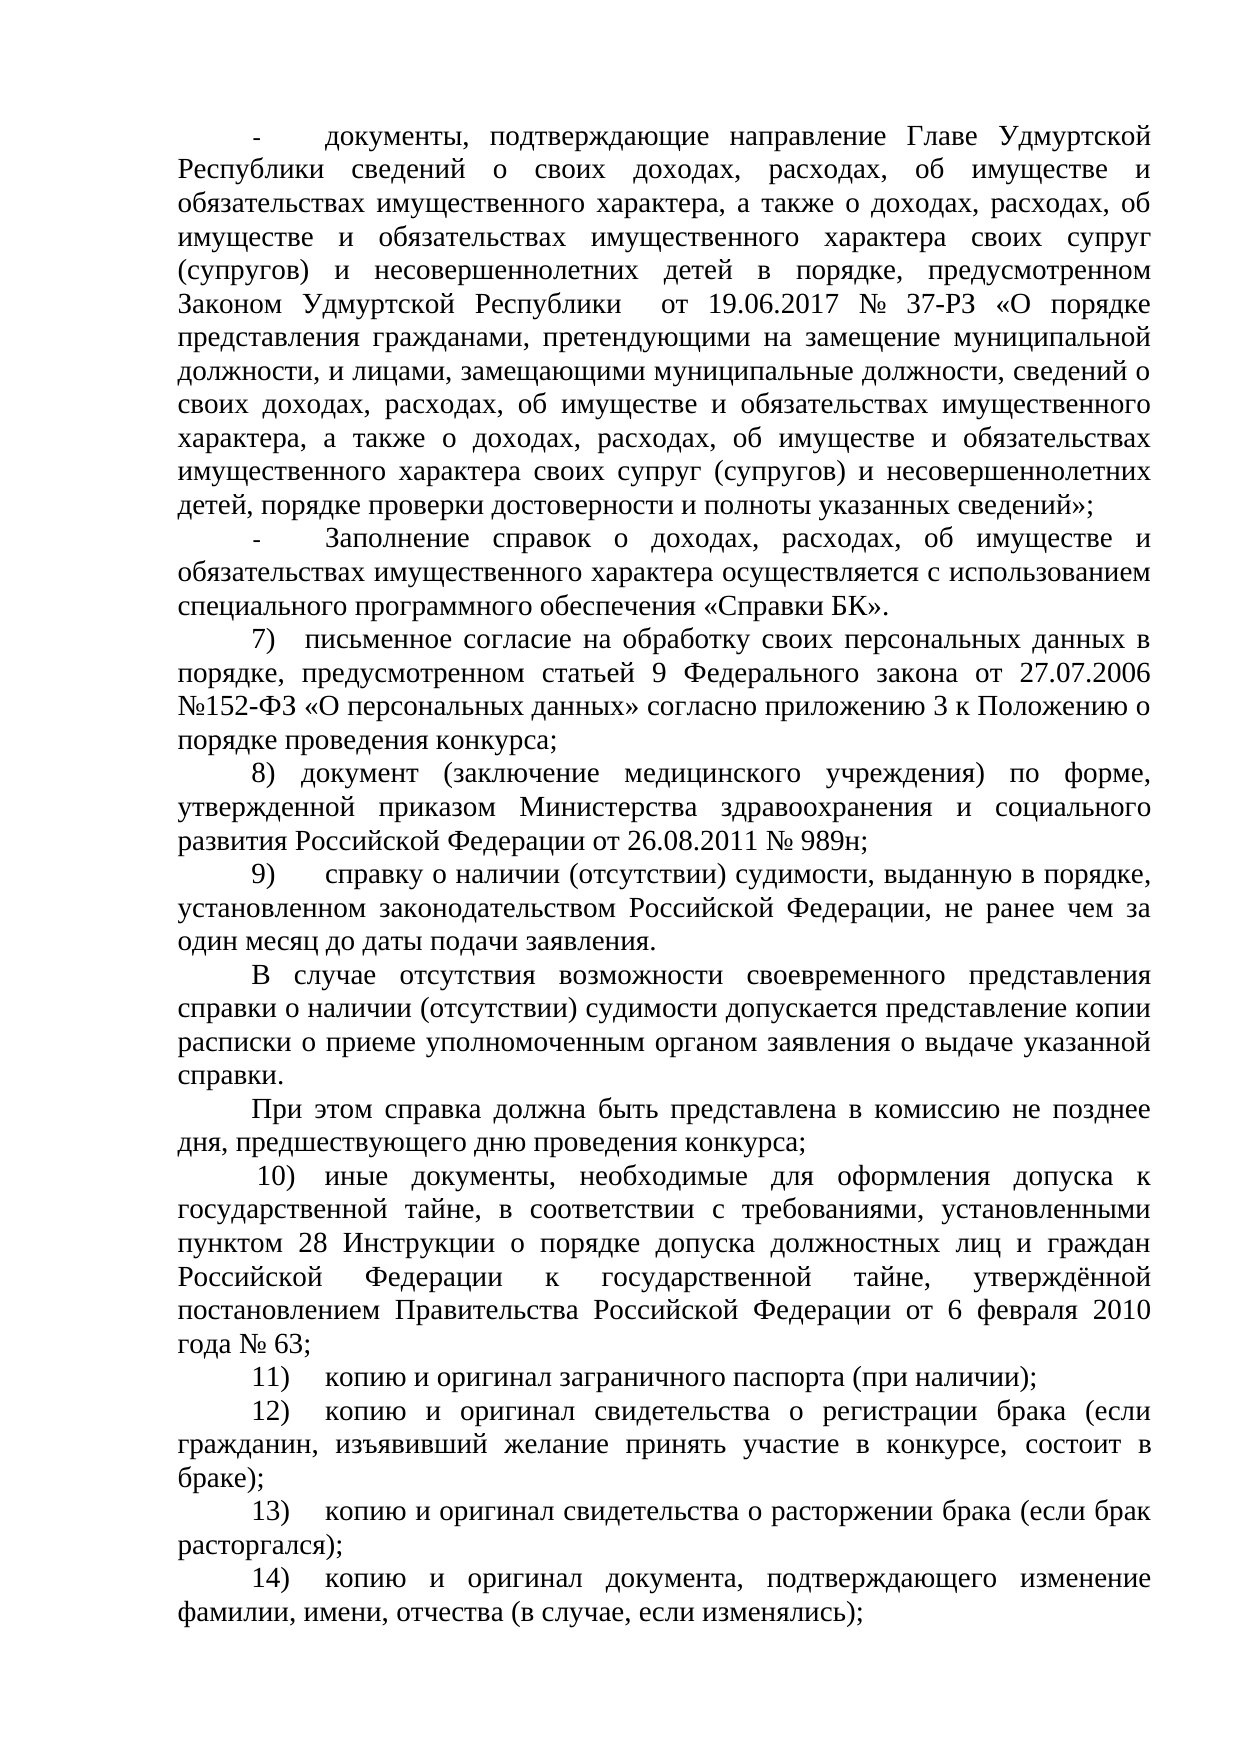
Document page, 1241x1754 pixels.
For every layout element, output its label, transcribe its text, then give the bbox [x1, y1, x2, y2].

list Заполнение справок о доходах, расходах, об имуществе и обязательствах имущественного характера осуществляется с использованием специального программного обеспечения «Справки БК». [177, 521, 1152, 621]
text При этом справка должна быть представлена в комиссию не позднее дня, предшествующего дню проведения конкурса; [177, 1091, 1152, 1158]
list справку о наличии (отсутствии) судимости, выданную в порядке, установленном законодательством Российской Федерации, не ранее чем за один месяц до даты подачи заявления. [177, 856, 1152, 957]
list копию и оригинал заграничного паспорта (при наличии); [177, 1359, 1152, 1393]
text В случае отсутствия возможности своевременного представления справки о наличии (отсутствии) судимости допускается представление копии расписки о приеме уполномоченным органом заявления о выдаче указанной справки. [177, 957, 1152, 1091]
list иные документы, необходимые для оформления допуска к государственной тайне, в соответствии с требованиями, установленными пунктом 28 Инструкции о порядке допуска должностных лиц и граждан Российской Федерации к государственной тайне, утверждённой постановлением Правительства Российской Федерации от 6 февраля 2010 года № 63; [177, 1158, 1152, 1359]
list письменное согласие на обработку своих персональных данных в порядке, предусмотренном статьей 9 Федерального закона от 27.07.2006 №152-ФЗ «О персональных данных» согласно приложению 3 к Положению о порядке проведения конкурса; [177, 621, 1152, 756]
list копию и оригинал свидетельства о расторжении брака (если брак расторгался); [177, 1493, 1152, 1561]
list копию и оригинал документа, подтверждающего изменение фамилии, имени, отчества (в случае, если изменялись); [177, 1561, 1152, 1628]
list копию и оригинал свидетельства о регистрации брака (если гражданин, изъявивший желание принять участие в конкурсе, состоит в браке); [177, 1393, 1152, 1493]
list документы, подтверждающие направление Главе Удмуртской Республики сведений о своих доходах, расходах, об имуществе и обязательствах имущественного характера, а также о доходах, расходах, об имуществе и обязательствах имущественного характера своих супруг (супругов) и несовершеннолетних детей в порядке, предусмотренном Законом Удмуртской Республики от 19.06.2017 № 37-РЗ «О порядке представления гражданами, претендующими на замещение муниципальной должности, и лицами, замещающими муниципальные должности, сведений о своих доходах, расходах, об имуществе и обязательствах имущественного характера, а также о доходах, расходах, об имуществе и обязательствах имущественного характера своих супруг (супругов) и несовершеннолетних детей, порядке проверки достоверности и полноты указанных сведений»; [177, 118, 1152, 521]
list документ (заключение медицинского учреждения) по форме, утвержденной приказом Министерства здравоохранения и социального развития Российской Федерации от 26.08.2011 № 989н; [177, 756, 1152, 856]
